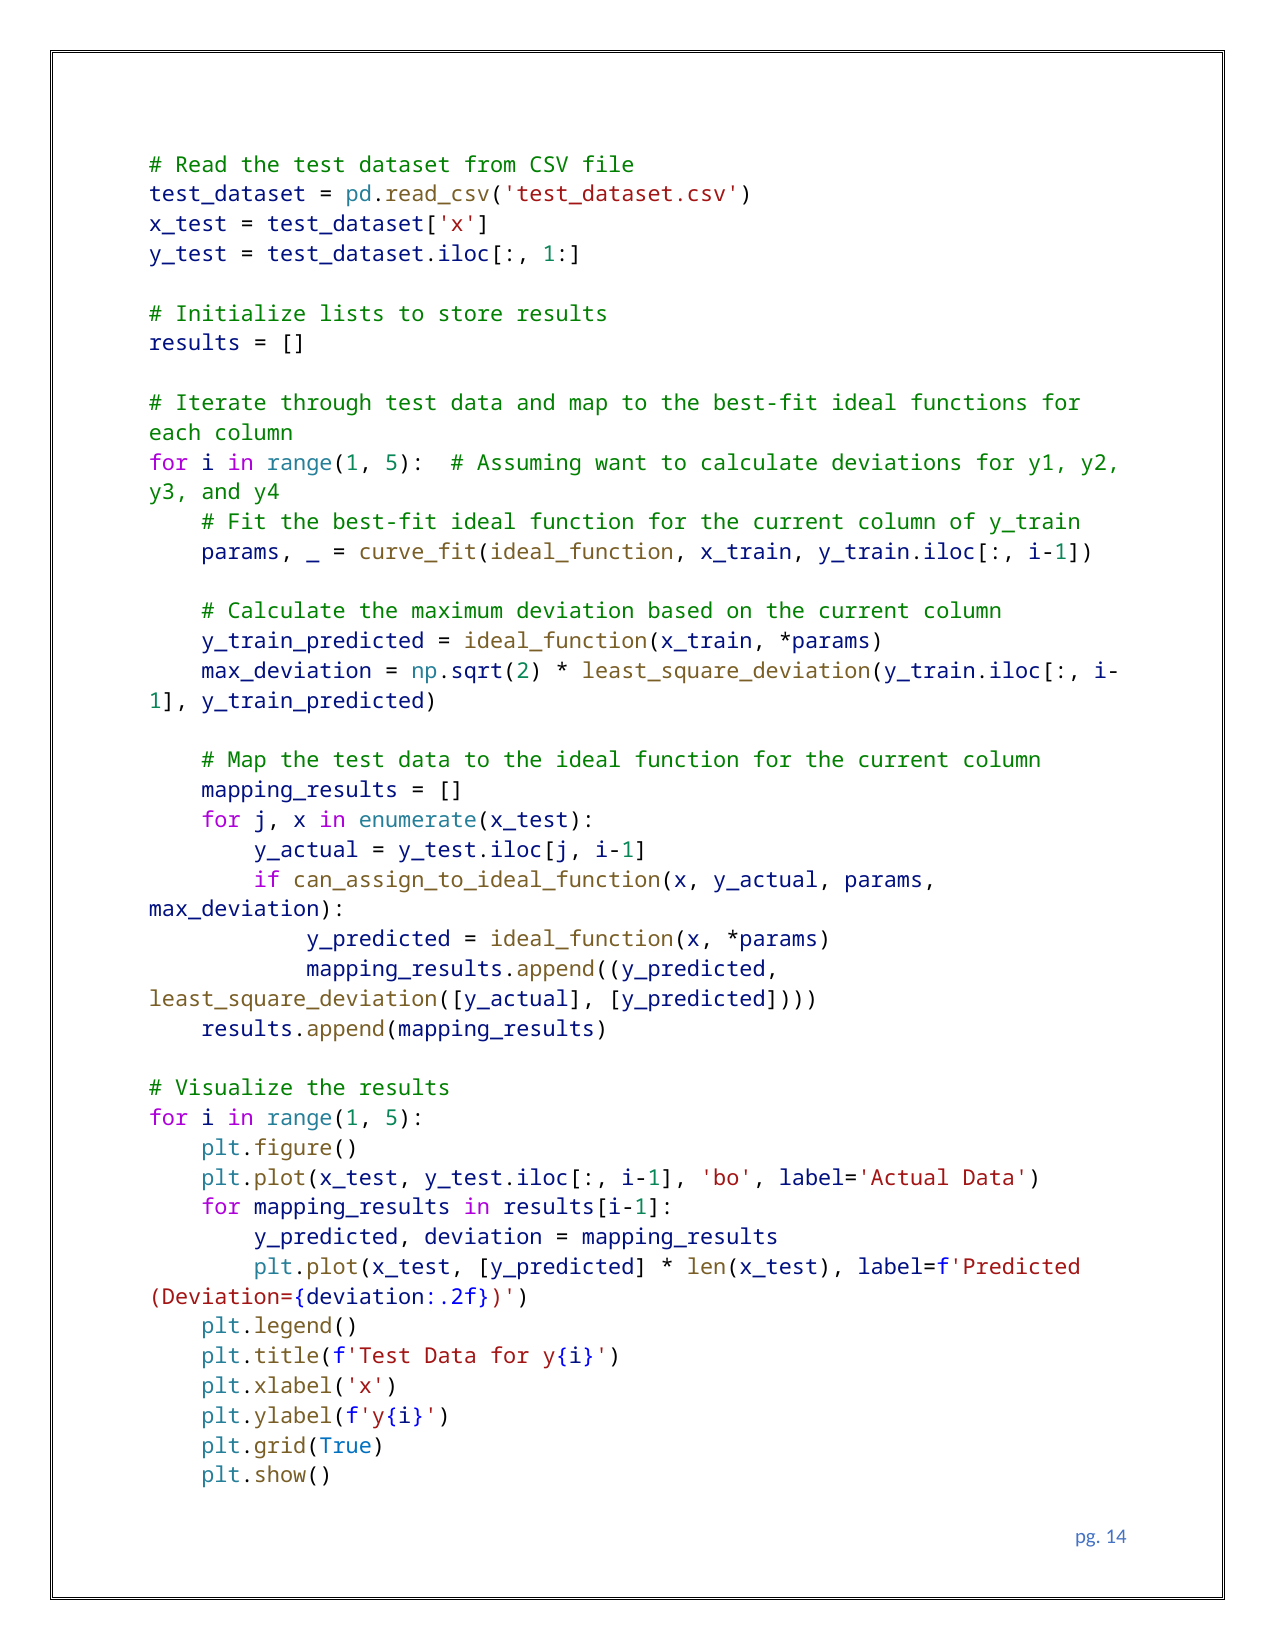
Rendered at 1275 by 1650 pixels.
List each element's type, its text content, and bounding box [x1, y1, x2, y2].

text for j, x in enumerate(x_test): [148, 804, 1126, 834]
text x_test = test_dataset['x'] [148, 208, 1126, 238]
text plt.xlabel('x') [148, 1370, 1126, 1400]
text # Read the test dataset from CSV file [148, 148, 1126, 178]
text y_actual = y_test.iloc[j, i-1] [148, 834, 1126, 863]
text plt.plot(x_test, [y_predicted] * len(x_test), label=f'Predicted (Deviation={deviation:.2f})') [148, 1251, 1126, 1310]
text # Initialize lists to store results [148, 297, 1126, 327]
text # Fit the best-fit ideal function for the current column of y_train [148, 506, 1126, 536]
text mapping_results = [] [148, 774, 1126, 804]
text y_predicted = ideal_function(x, *params) [148, 923, 1126, 953]
text test_dataset = pd.read_csv('test_dataset.csv') [148, 178, 1126, 208]
text plt.legend() [148, 1310, 1126, 1340]
text results.append(mapping_results) [148, 1012, 1126, 1042]
text y_train_predicted = ideal_function(x_train, *params) [148, 625, 1126, 655]
text max_deviation = np.sqrt(2) * least_square_deviation(y_train.iloc[:, i-1], y_train_predicted) [148, 655, 1126, 714]
text # Calculate the maximum deviation based on the current column [148, 595, 1126, 625]
text y_test = test_dataset.iloc[:, 1:] [148, 238, 1126, 268]
text plt.grid(True) [148, 1429, 1126, 1459]
text # Visualize the results [148, 1072, 1126, 1102]
text plt.plot(x_test, y_test.iloc[:, i-1], 'bo', label='Actual Data') [148, 1161, 1126, 1191]
text for i in range(1, 5): # Assuming want to calculate deviations for y1, y2, y3, and y4 [148, 446, 1126, 506]
text # Iterate through test data and map to the best-fit ideal functions for each column [148, 387, 1126, 446]
text results = [] [148, 327, 1126, 357]
text # Map the test data to the ideal function for the current column [148, 744, 1126, 774]
text plt.title(f'Test Data for y{i}') [148, 1340, 1126, 1370]
text plt.show() [148, 1459, 1126, 1489]
text for i in range(1, 5): [148, 1102, 1126, 1132]
text if can_assign_to_ideal_function(x, y_actual, params, max_deviation): [148, 863, 1126, 923]
text plt.ylabel(f'y{i}') [148, 1400, 1126, 1429]
text y_predicted, deviation = mapping_results [148, 1221, 1126, 1251]
text plt.figure() [148, 1132, 1126, 1161]
text mapping_results.append((y_predicted, least_square_deviation([y_actual], [y_predicted]))) [148, 953, 1126, 1012]
text for mapping_results in results[i-1]: [148, 1191, 1126, 1221]
text params, _ = curve_fit(ideal_function, x_train, y_train.iloc[:, i-1]) [148, 536, 1126, 566]
